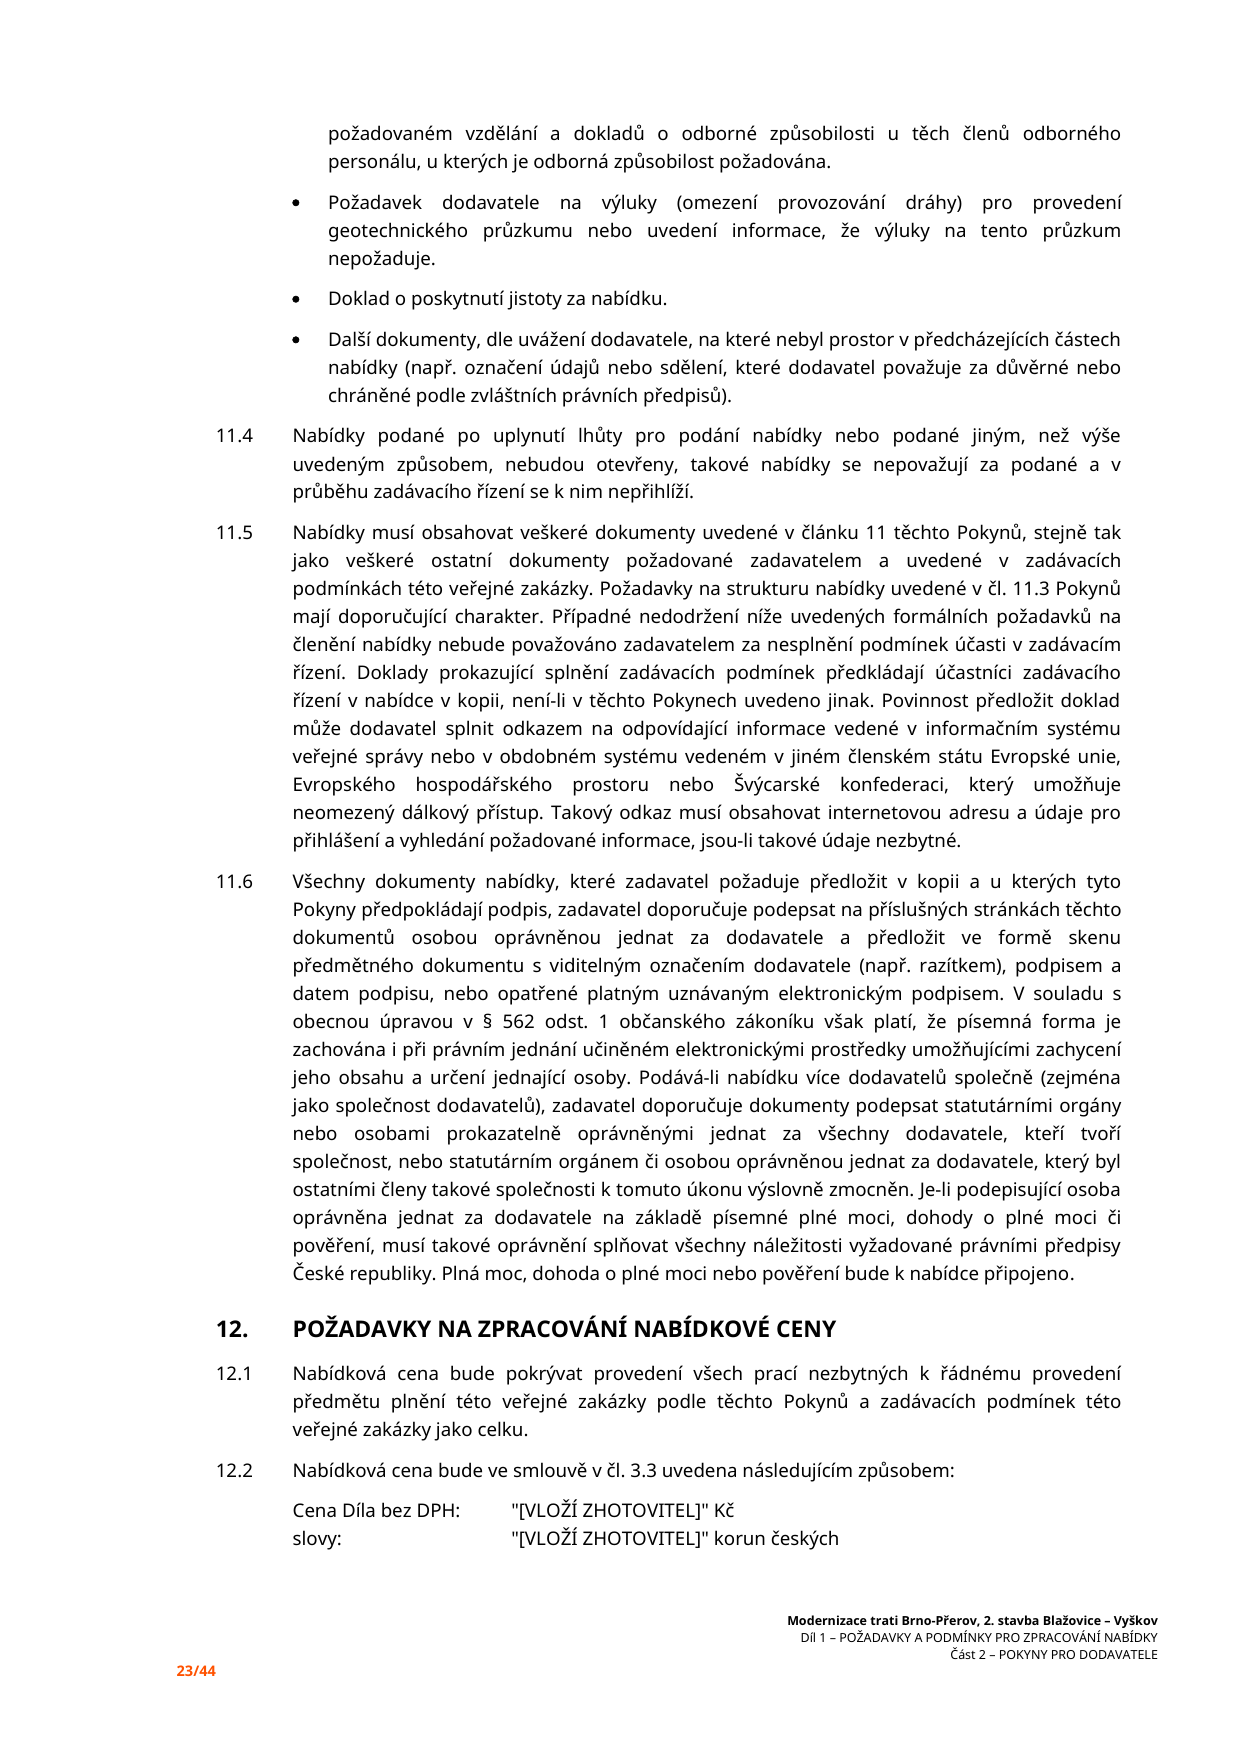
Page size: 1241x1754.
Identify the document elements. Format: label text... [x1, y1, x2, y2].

text Nabídky musí obsahovat veškeré dokumenty uvedené v článku 11 těchto Pokynů, stejně tak jako veškeré ostatní dokumenty požadované zadavatelem a uvedené v zadávacích podmínkách této veřejné zakázky. Požadavky na strukturu nabídky uvedené v čl. 11.3 Pokynů mají doporučující charakter. Případné nedodržení níže uvedených formálních požadavků na členění nabídky nebude považováno zadavatelem za nesplnění podmínek účasti v zadávacím řízení. Doklady prokazující splnění zadávacích podmínek předkládají účastníci zadávacího řízení v nabídce v kopii, není-li v těchto Pokynech uvedeno jinak. Povinnost předložit doklad může dodavatel splnit odkazem na odpovídající informace vedené v informačním systému veřejné správy nebo v obdobném systému vedeném v jiném členském státu Evropské unie, Evropského hospodářského prostoru nebo Švýcarské konfederaci, který umožňuje neomezený dálkový přístup. Takový odkaz musí obsahovat internetovou adresu a údaje pro přihlášení a vyhledání požadované informace, jsou-li takové údaje nezbytné. [216, 519, 1122, 853]
text Všechny dokumenty nabídky, které zadavatel požaduje předložit v kopii a u kterých tyto Pokyny předpokládají podpis, zadavatel doporučuje podepsat na příslušných stránkách těchto dokumentů osobou oprávněnou jednat za dodavatele a předložit ve formě skenu předmětného dokumentu s viditelným označením dodavatele (např. razítkem), podpisem a datem podpisu, nebo opatřené platným uznávaným elektronickým podpisem. V souladu s obecnou úpravou v § 562 odst. 1 občanského zákoníku však platí, že písemná forma je zachována i při právním jednání učiněném elektronickými prostředky umožňujícími zachycení jeho obsahu a určení jednající osoby. Podává-li nabídku více dodavatelů společně (zejména jako společnost dodavatelů), zadavatel doporučuje dokumenty podepsat statutárními orgány nebo osobami prokazatelně oprávněnými jednat za všechny dodavatele, kteří tvoří společnost, nebo statutárním orgánem či osobou oprávněnou jednat za dodavatele, který byl ostatními členy takové společnosti k tomuto úkonu výslovně zmocněn. Je-li podepisující osoba oprávněna jednat za dodavatele na základě písemné plné moci, dohody o plné moci či pověření, musí takové oprávnění splňovat všechny náležitosti vyžadované právními předpisy České republiky. Plná moc, dohoda o plné moci nebo pověření bude k nabídce připojeno. [216, 868, 1122, 1286]
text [292, 121, 1122, 174]
text Nabídková cena bude ve smlouvě v čl. 3.3 uvedena následujícím způsobem: [216, 1457, 1122, 1482]
list slovy: "[VLOŽÍ ZHOTOVITEL]" korun českých [292, 1525, 1122, 1551]
text Nabídky podané po uplynutí lhůty pro podání nabídky nebo podané jiným, než výše uvedeným způsobem, nebudou otevřeny, takové nabídky se nepovažují za podané a v průběhu zadávacího řízení se k nim nepřihlíží. [216, 423, 1122, 504]
text POŽADAVKY NA ZPRACOVÁNÍ NABÍDKOVÉ CENY [216, 1313, 1122, 1345]
text Nabídková cena bude pokrývat provedení všech prací nezbytných k řádnému provedení předmětu plnění této veřejné zakázky podle těchto Pokynů a zadávacích podmínek této veřejné zakázky jako celku. [216, 1360, 1122, 1442]
list Cena Díla bez DPH: "[VLOŽÍ ZHOTOVITEL]" Kč [292, 1497, 1122, 1523]
text Další dokumenty, dle uvážení dodavatele, na které nebyl prostor v předcházejících částech nabídky (např. označení údajů nebo sdělení, které dodavatel považuje za důvěrné nebo chráněné podle zvláštních právních předpisů). [292, 326, 1122, 408]
text Požadavek dodavatele na výluky (omezení provozování dráhy) pro provedení geotechnického průzkumu nebo uvedení informace, že výluky na tento průzkum nepožaduje. [292, 189, 1122, 271]
text Doklad o poskytnutí jistoty za nabídku. [292, 286, 1122, 311]
